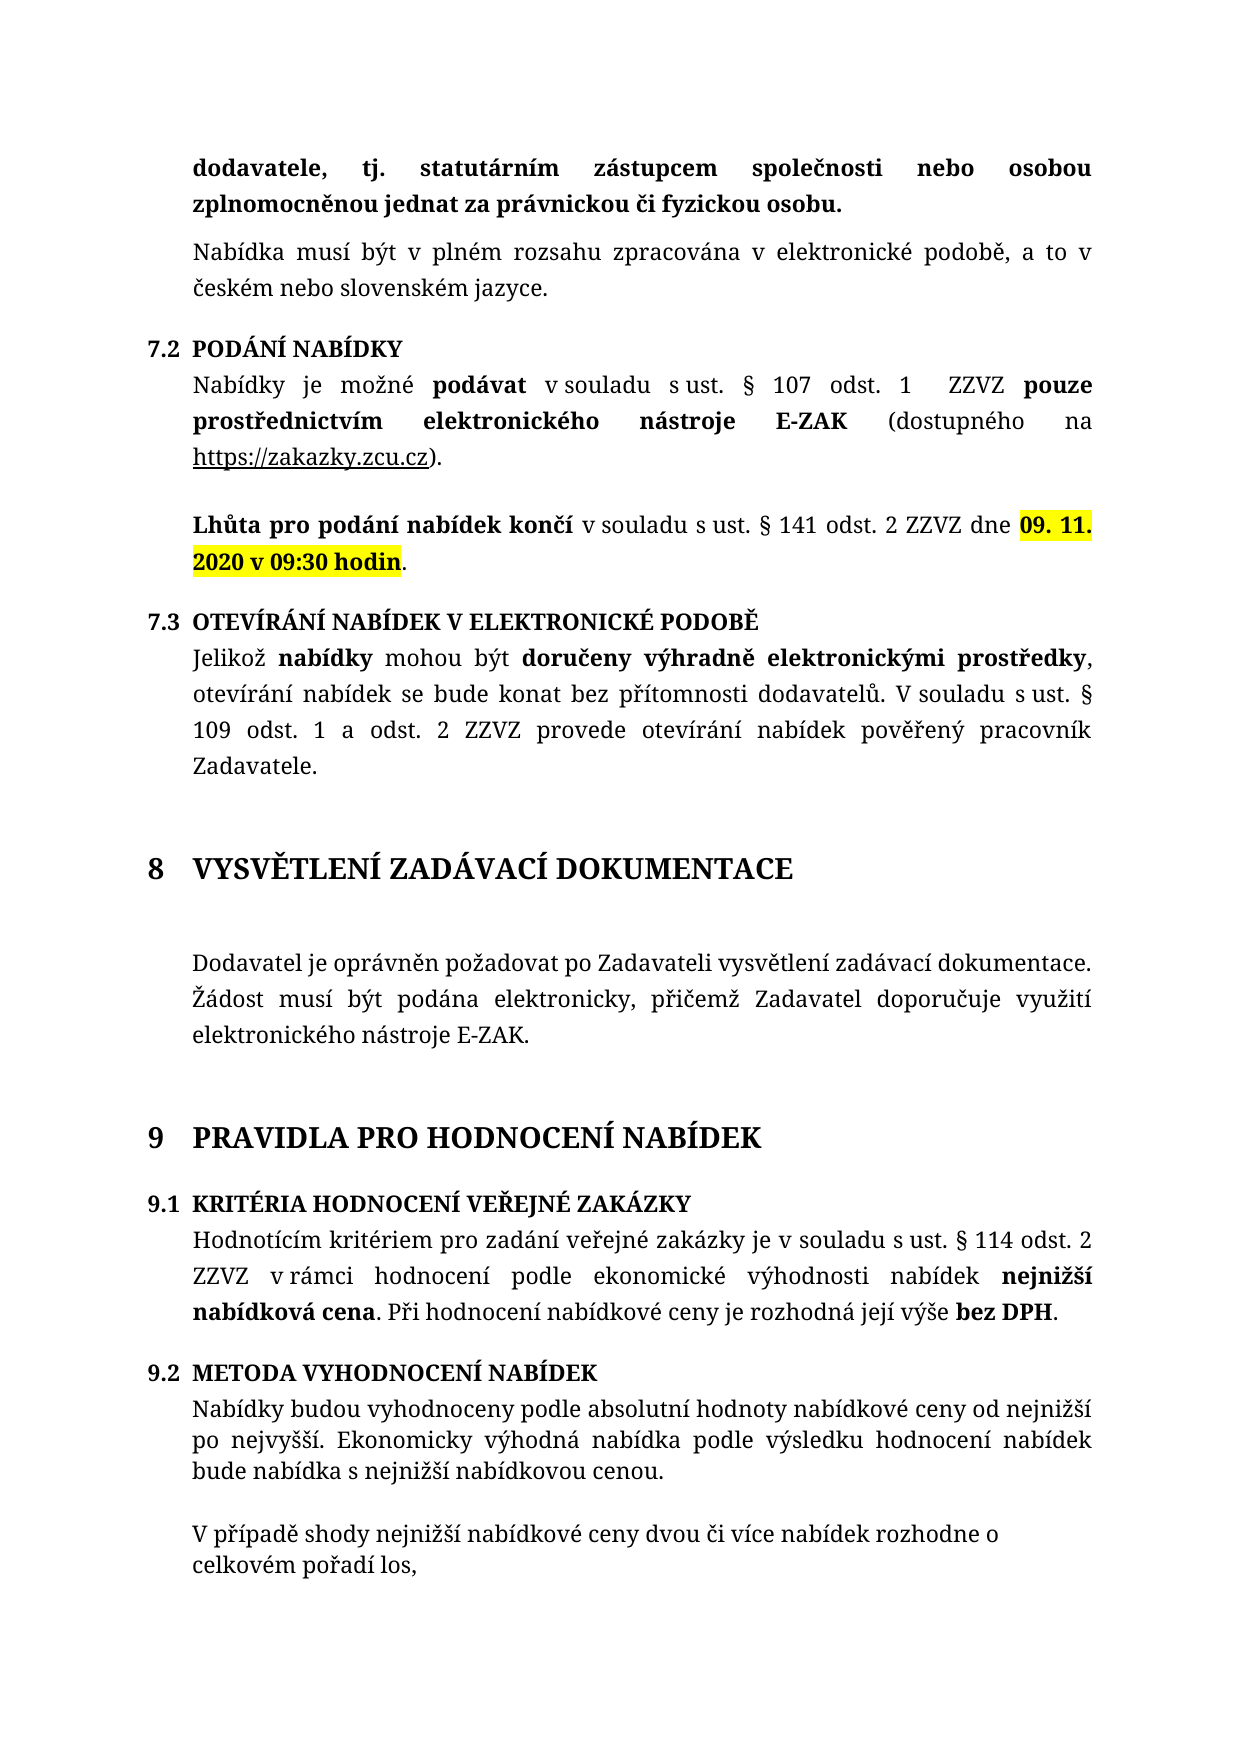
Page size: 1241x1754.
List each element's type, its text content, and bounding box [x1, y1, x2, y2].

text Nabídky je možné podávat v souladu s ust. § 107 odst. 1 ZZVZ pouze prostřednictvím elektronického nástroje E-ZAK (dostupného na https://zakazky.zcu.cz). [193, 369, 1093, 472]
subtitle OTEVÍRÁNÍ NABÍDEK V ELEKTRONICKÉ PODOBĚ [148, 606, 1093, 638]
text Nabídky budou vyhodnoceny podle absolutní hodnoty nabídkové ceny od nejnižší po nejvyšší. Ekonomicky výhodná nabídka podle výsledku hodnocení nabídek bude nabídka s nejnižší nabídkovou cenou. [192, 1393, 1093, 1487]
subtitle PRAVIDLA PRO HODNOCENÍ NABÍDEK [148, 1117, 1093, 1157]
text Lhůta pro podání nabídek končí v souladu s ust. § 141 odst. 2 ZZVZ dne 09. 11. 2020 v 09:30 hodin. [193, 509, 1093, 577]
subtitle VYSVĚTLENÍ ZADÁVACÍ DOKUMENTACE [148, 848, 1093, 888]
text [192, 152, 1093, 219]
text Hodnotícím kritériem pro zadání veřejné zakázky je v souladu s ust. § 114 odst. 2 ZZVZ v rámci hodnocení podle ekonomické výhodnosti nabídek nejnižší nabídková cena. Při hodnocení nabídkové ceny je rozhodná její výše bez DPH. [193, 1224, 1093, 1327]
subtitle METODA VYHODNOCENÍ NABÍDEK [147, 1357, 1093, 1388]
text Jelikož nabídky mohou být doručeny výhradně elektronickými prostředky, otevírání nabídek se bude konat bez přítomnosti dodavatelů. V souladu s ust. § 109 odst. 1 a odst. 2 ZZVZ provede otevírání nabídek pověřený pracovník Zadavatele. [193, 642, 1093, 781]
subtitle KRITÉRIA HODNOCENÍ VEŘEJNÉ ZAKÁZKY [147, 1188, 1093, 1219]
text Dodavatel je oprávněn požadovat po Zadavateli vysvětlení zadávací dokumentace. Žádost musí být podána elektronicky, přičemž Zadavatel doporučuje využití elektronického nástroje E-ZAK. [192, 947, 1093, 1050]
text V případě shody nejnižší nabídkové ceny dvou či více nabídek rozhodne o celkovém pořadí los, [192, 1518, 1093, 1580]
text Nabídka musí být v plném rozsahu zpracována v elektronické podobě, a to v českém nebo slovenském jazyce. [193, 236, 1093, 303]
subtitle PODÁNÍ NABÍDKY [147, 333, 1093, 364]
